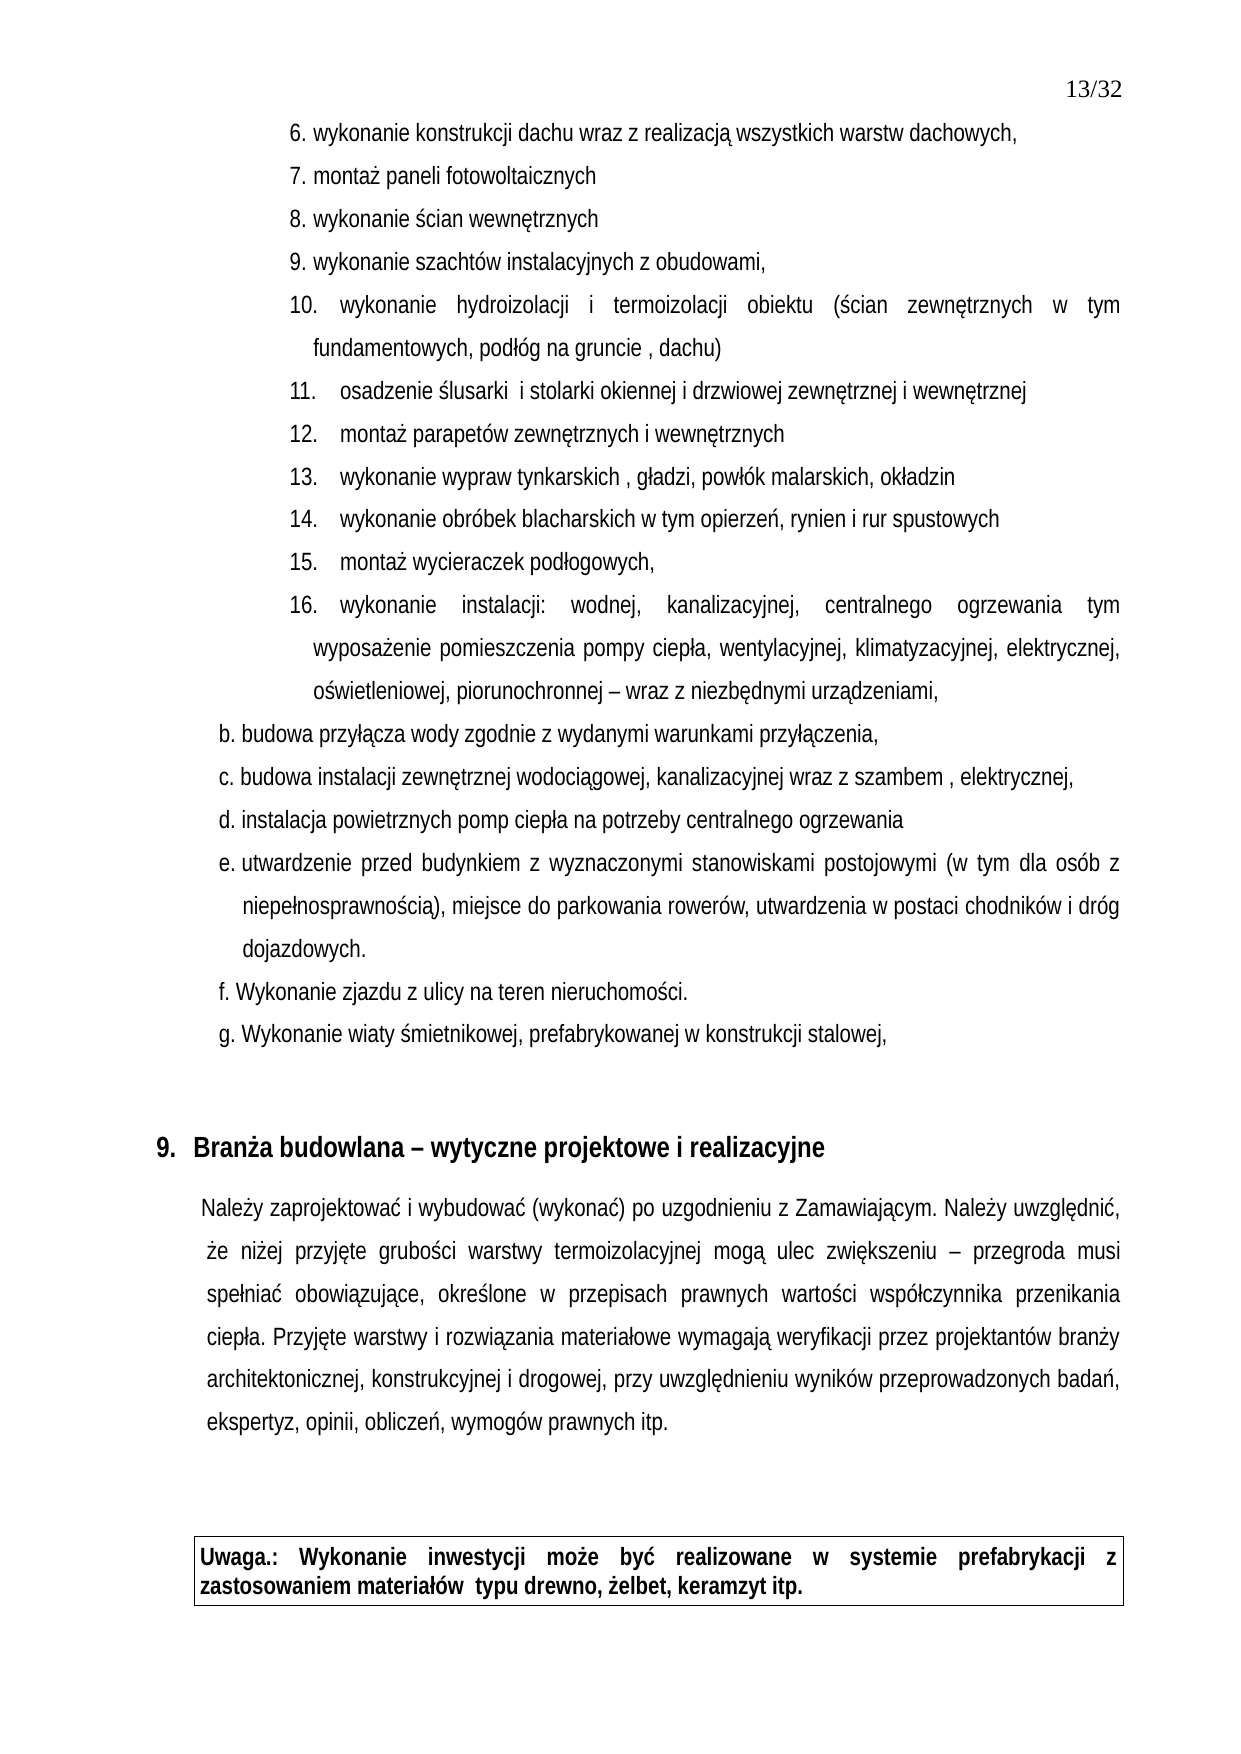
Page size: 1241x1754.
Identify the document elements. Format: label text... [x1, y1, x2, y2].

list instalacja powietrznych pomp ciepła na potrzeby centralnego ogrzewania [218, 805, 1122, 833]
list wykonanie ścian wewnętrznych [289, 204, 1122, 233]
list montaż paneli fotowoltaicznych [289, 161, 1122, 190]
list wykonanie szachtów instalacyjnych z obudowami, [289, 247, 1122, 276]
list Wykonanie wiaty śmietnikowej, prefabrykowanej w konstrukcji stalowej, [218, 1019, 1122, 1048]
table_header Uwaga.: Wykonanie inwestycji może być realizowane w systemie prefabrykacji z zastosowaniem materiałów typu drewno, żelbet, keramzyt itp. [195, 1537, 1123, 1605]
list wykonanie wypraw tynkarskich , gładzi, powłók malarskich, okładzin [289, 461, 1122, 490]
list osadzenie ślusarki i stolarki okiennej i drzwiowej zewnętrznej i wewnętrznej [289, 376, 1122, 404]
list budowa przyłącza wody zgodnie z wydanymi warunkami przyłączenia, [218, 719, 1122, 748]
list montaż wycieraczek podłogowych, [289, 547, 1122, 576]
list wykonanie obróbek blacharskich w tym opierzeń, rynien i rur spustowych [289, 504, 1122, 533]
list wykonanie instalacji: wodnej, kanalizacyjnej, centralnego ogrzewania tym wyposażenie pomieszczenia pompy ciepła, wentylacyjnej, klimatyzacyjnej, elektrycznej, oświetleniowej, piorunochronnej – wraz z niezbędnymi urządzeniami, [289, 590, 1122, 705]
list wykonanie hydroizolacji i termoizolacji obiektu (ścian zewnętrznych w tym fundamentowych, podłóg na gruncie , dachu) [289, 290, 1122, 361]
text Należy zaprojektować i wybudować (wykonać) po uzgodnieniu z Zamawiającym. Należy uwzględnić, że niżej przyjęte grubości warstwy termoizolacyjnej mogą ulec zwiększeniu – przegroda musi spełniać obowiązujące, określone w przepisach prawnych wartości współczynnika przenikania ciepła. Przyjęte warstwy i rozwiązania materiałowe wymagają weryfikacji przez projektantów branży architektonicznej, konstrukcyjnej i drogowej, przy uwzględnieniu wyników przeprowadzonych badań, ekspertyz, opinii, obliczeń, wymogów prawnych itp. [201, 1193, 1122, 1436]
list budowa instalacji zewnętrznej wodociągowej, kanalizacyjnej wraz z szambem , elektrycznej, [218, 762, 1122, 791]
list wykonanie konstrukcji dachu wraz z realizacją wszystkich warstw dachowych, [289, 118, 1122, 147]
list utwardzenie przed budynkiem z wyznaczonymi stanowiskami postojowymi (w tym dla osób z niepełnosprawnością), miejsce do parkowania rowerów, utwardzenia w postaci chodników i dróg dojazdowych. [218, 848, 1122, 962]
list Branża budowlana – wytyczne projektowe i realizacyjne [156, 1130, 1122, 1164]
list Wykonanie zjazdu z ulicy na teren nieruchomości. [218, 976, 1122, 1005]
list montaż parapetów zewnętrznych i wewnętrznych [289, 418, 1122, 447]
